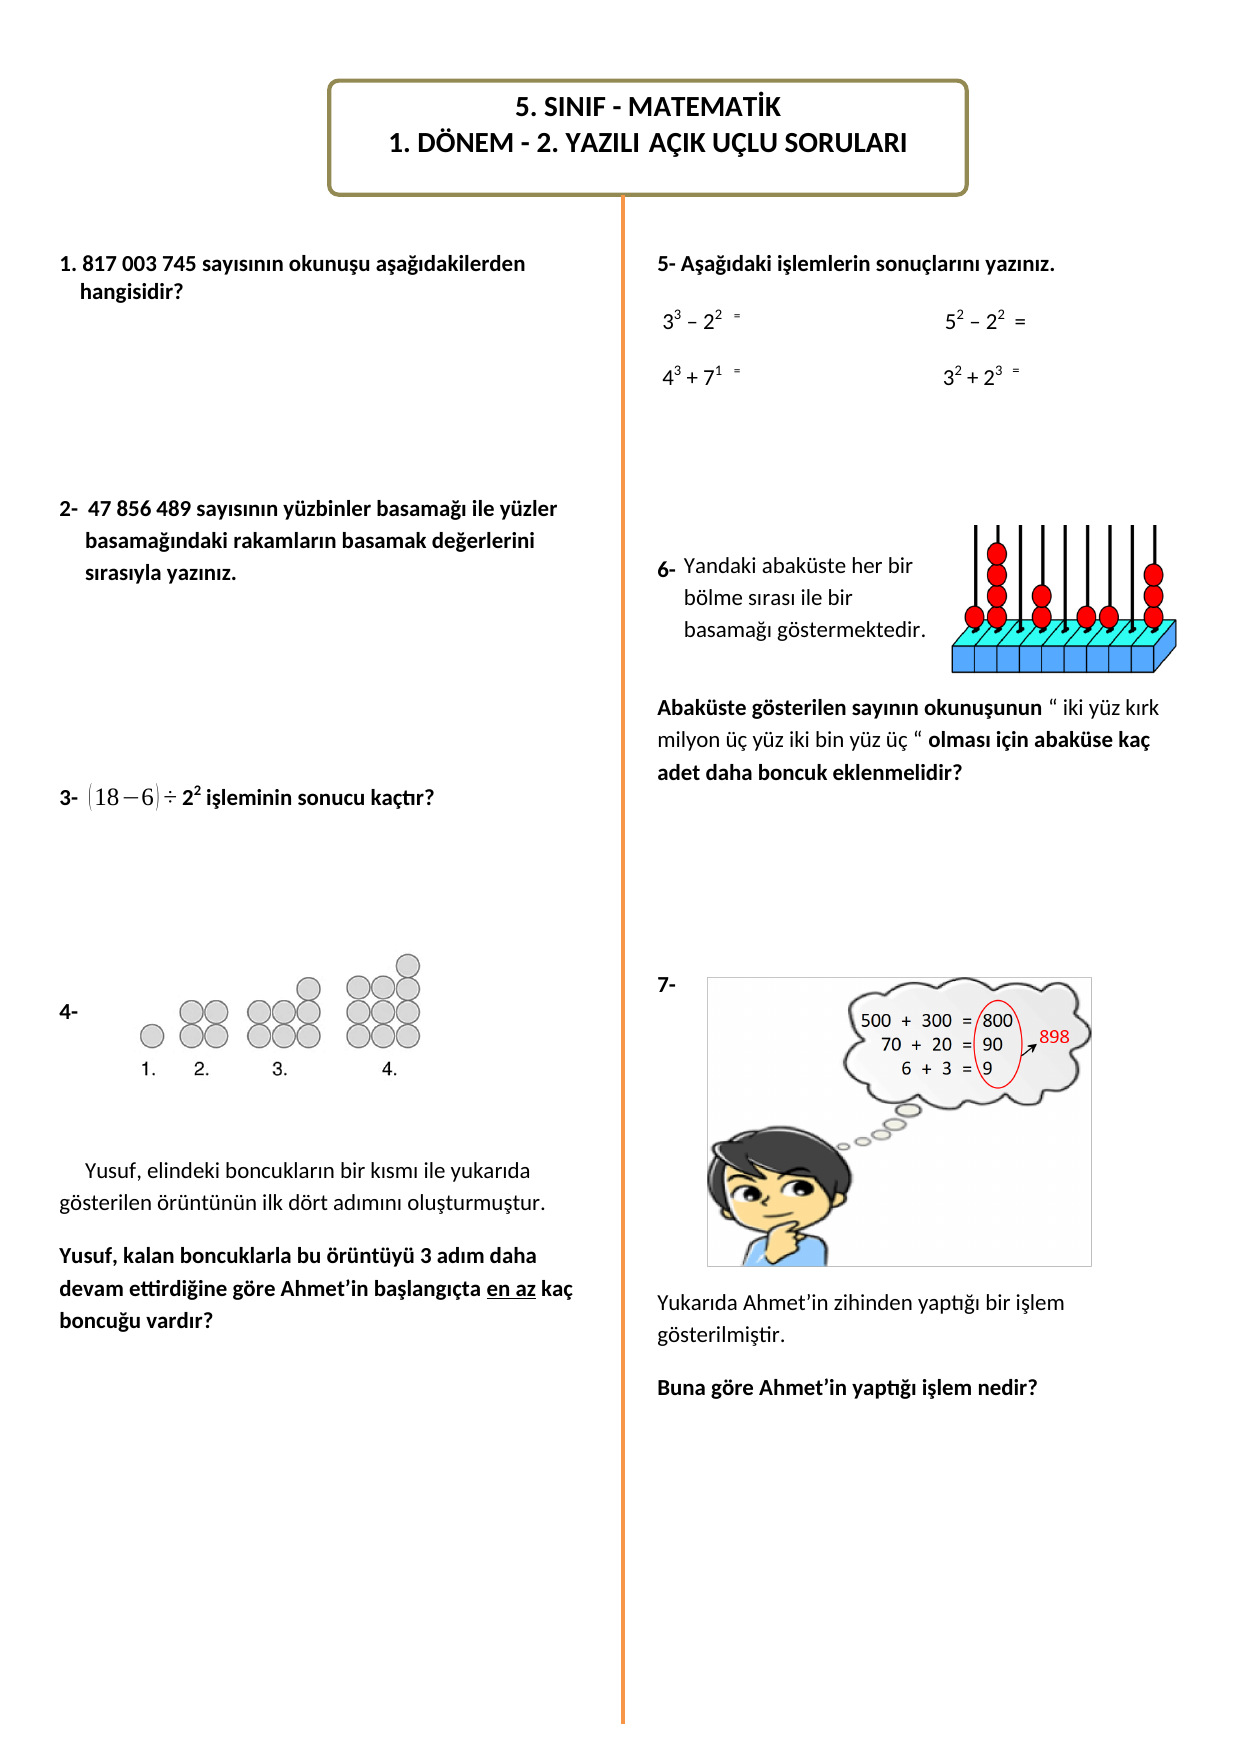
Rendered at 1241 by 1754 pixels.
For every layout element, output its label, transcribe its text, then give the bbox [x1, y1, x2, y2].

text sırasıyla yazınız. [59, 558, 583, 586]
text 5- Aşağıdaki işlemlerin sonuçlarını yazınız. [657, 249, 1181, 277]
text Abaküste gösterilen sayının okunuşunun “ iki yüz kırk milyon üç yüz iki bin yüz üç “ olması için abaküse kaç adet daha boncuk eklenmelidir? [657, 661, 1181, 786]
text Buna göre Ahmet’in yaptığı işlem nedir? [657, 1373, 1181, 1401]
text 2- 47 856 489 sayısının yüzbinler basamağı ile yüzler [59, 494, 583, 522]
text 1. 817 003 745 sayısının okunuşu aşağıdakilerden [59, 249, 583, 277]
text 43 + 71 = 32 + 23 = [657, 361, 1181, 392]
picture [949, 583, 1178, 661]
text Yusuf, elindeki boncukların bir kısmı ile yukarıda gösterilen örüntünün ilk dört adımını oluşturmuştur. [59, 1156, 583, 1217]
text 4- [59, 997, 583, 1025]
picture [134, 947, 427, 997]
text hangisidir? [59, 277, 583, 305]
text Yukarıda Ahmet’in zihinden yaptığı bir işlem gösterilmiştir. [657, 1288, 1181, 1348]
text Yusuf, kalan boncuklarla bu örüntüyü 3 adım daha devam ettirdiğine göre Ahmet’in başlangıçta en az kaç boncuğu vardır? [59, 1242, 583, 1334]
picture [134, 1025, 427, 1083]
picture [705, 998, 1093, 1268]
text 6- [657, 523, 1181, 583]
text 3- 22 işleminin sonucu kaçtır? [59, 782, 583, 813]
text 33 – 22 = 52 – 22 = [657, 305, 1181, 336]
text 7- [657, 970, 1181, 998]
text basamağındaki rakamların basamak değerlerini [59, 526, 583, 554]
